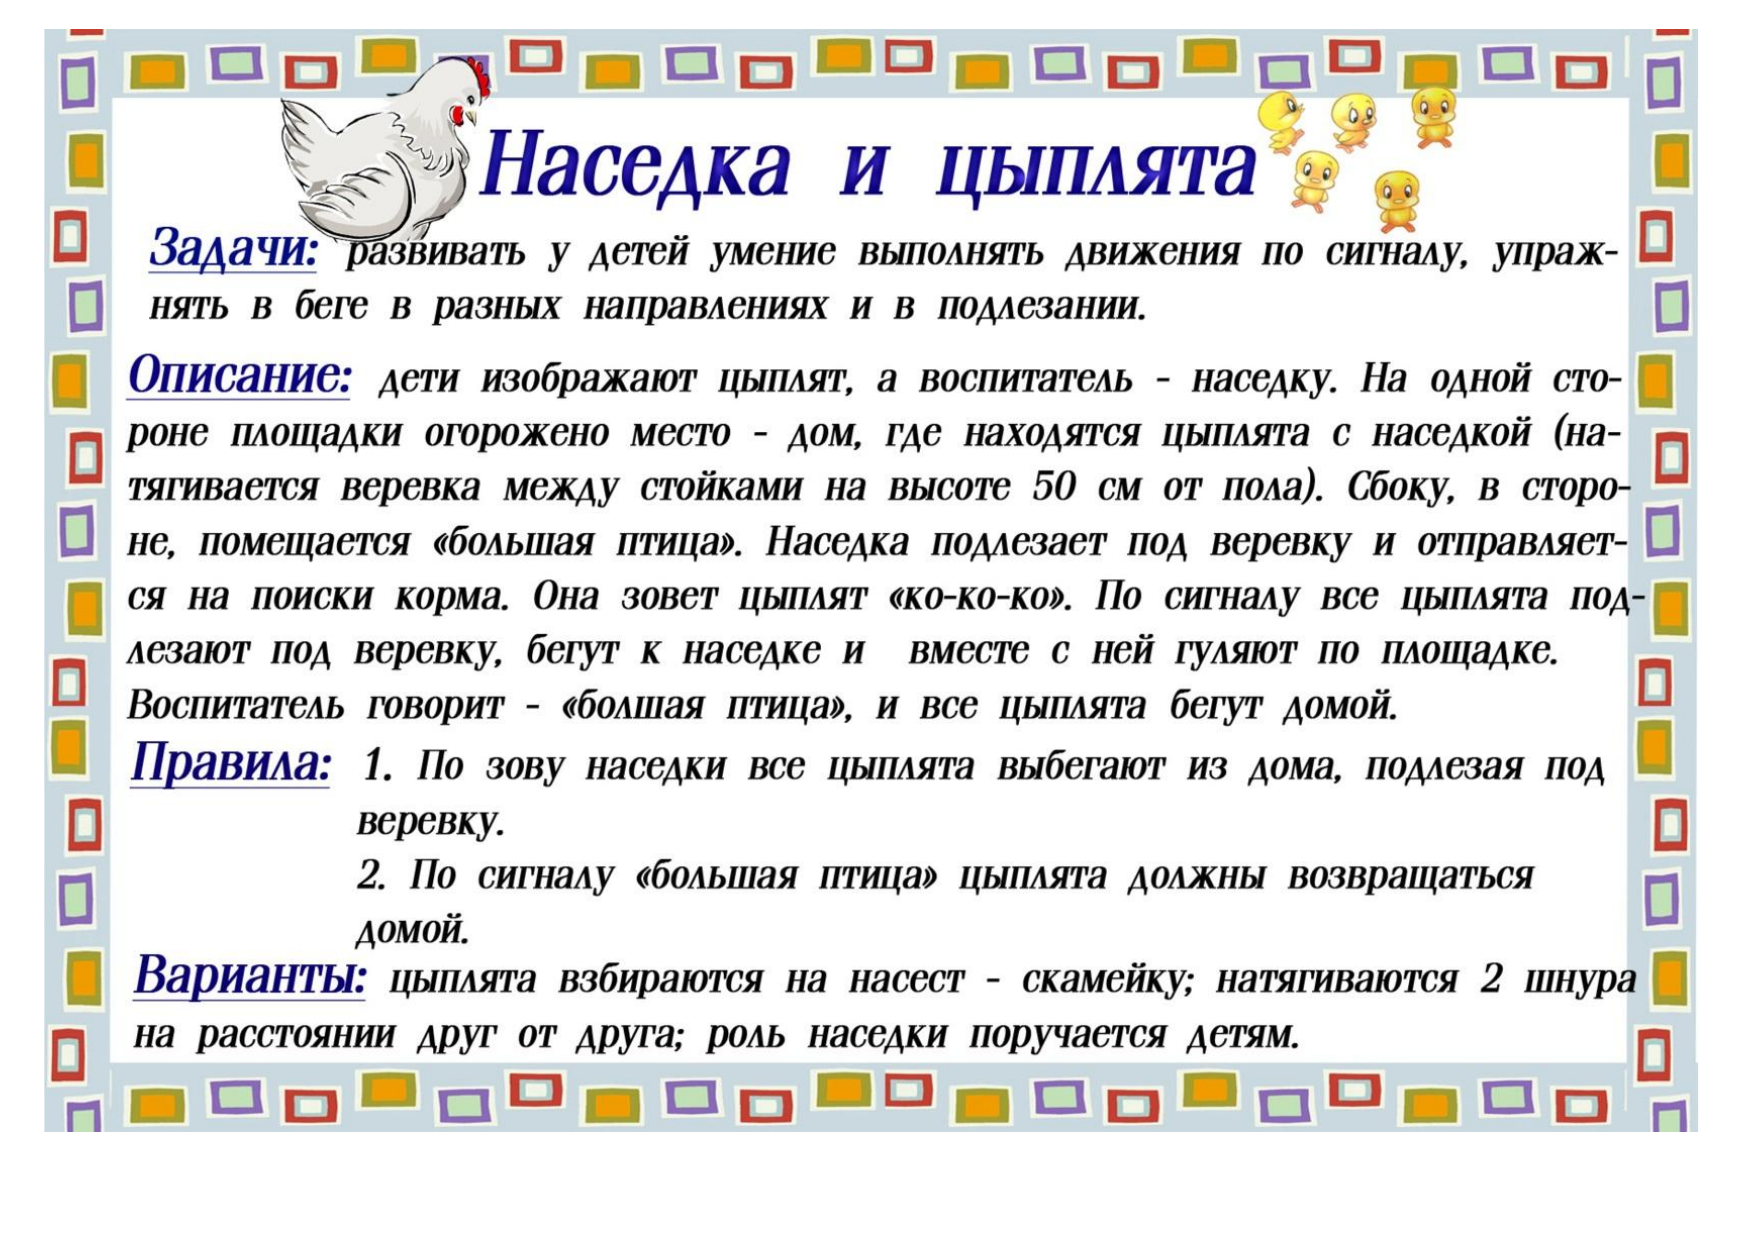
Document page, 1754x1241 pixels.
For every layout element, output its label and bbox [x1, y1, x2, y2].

picture [44, 29, 1699, 1132]
